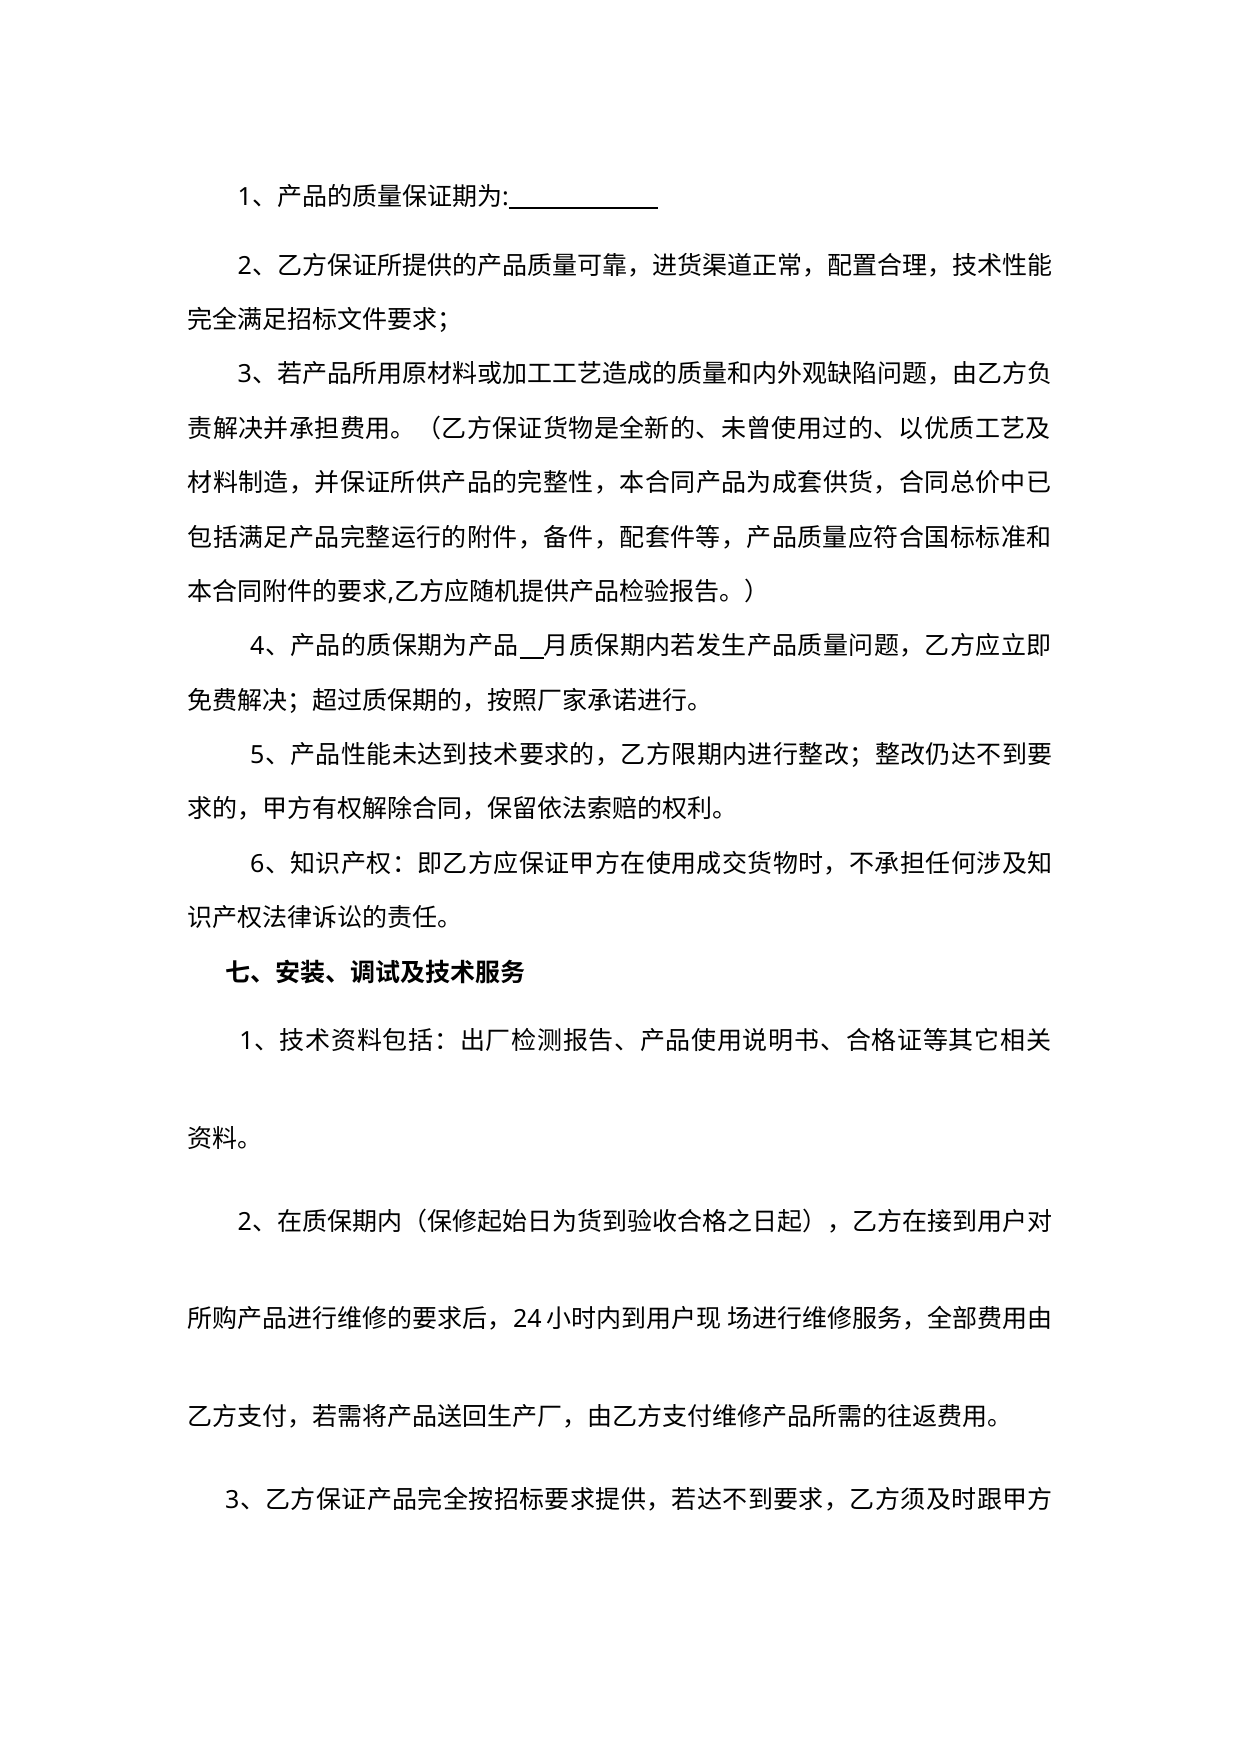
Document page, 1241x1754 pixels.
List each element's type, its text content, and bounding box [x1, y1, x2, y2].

text 七、安装、调试及技术服务 [187, 952, 1053, 988]
text 6、知识产权：即乙方应保证甲方在使用成交货物时，不承担任何涉及知识产权法律诉讼的责任。 [187, 843, 1053, 934]
text 4、产品的质保期为产品 月质保期内若发生产品质量问题，乙方应立即免费解决；超过质保期的，按照厂家承诺进行。 [187, 626, 1053, 716]
text 3、若产品所用原材料或加工工艺造成的质量和内外观缺陷问题，由乙方负责解决并承担费用。（乙方保证货物是全新的、未曾使用过的、以优质工艺及材料制造，并保证所供产品的完整性，本合同产品为成套供货，合同总价中已包括满足产品完整运行的附件，备件，配套件等，产品质量应符合国标标准和本合同附件的要求,乙方应随机提供产品检验报告。） [187, 354, 1053, 608]
text 5、产品性能未达到技术要求的，乙方限期内进行整改；整改仍达不到要求的，甲方有权解除合同，保留依法索赔的权利。 [187, 734, 1053, 825]
text 2、在质保期内（保修起始日为货到验收合格之日起），乙方在接到用户对所购产品进行维修的要求后，24小时内到用户现 场进行维修服务，全部费用由乙方支付，若需将产品送回生产厂，由乙方支付维修产品所需的往返费用。 [187, 1187, 1053, 1447]
text 1、产品的质量保证期为: [187, 162, 1053, 227]
text 1、技术资料包括：出厂检测报告、产品使用说明书、合格证等其它相关资料。 [187, 1006, 1053, 1169]
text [187, 1465, 1053, 1530]
text 2、乙方保证所提供的产品质量可靠，进货渠道正常，配置合理，技术性能完全满足招标文件要求； [187, 245, 1053, 336]
